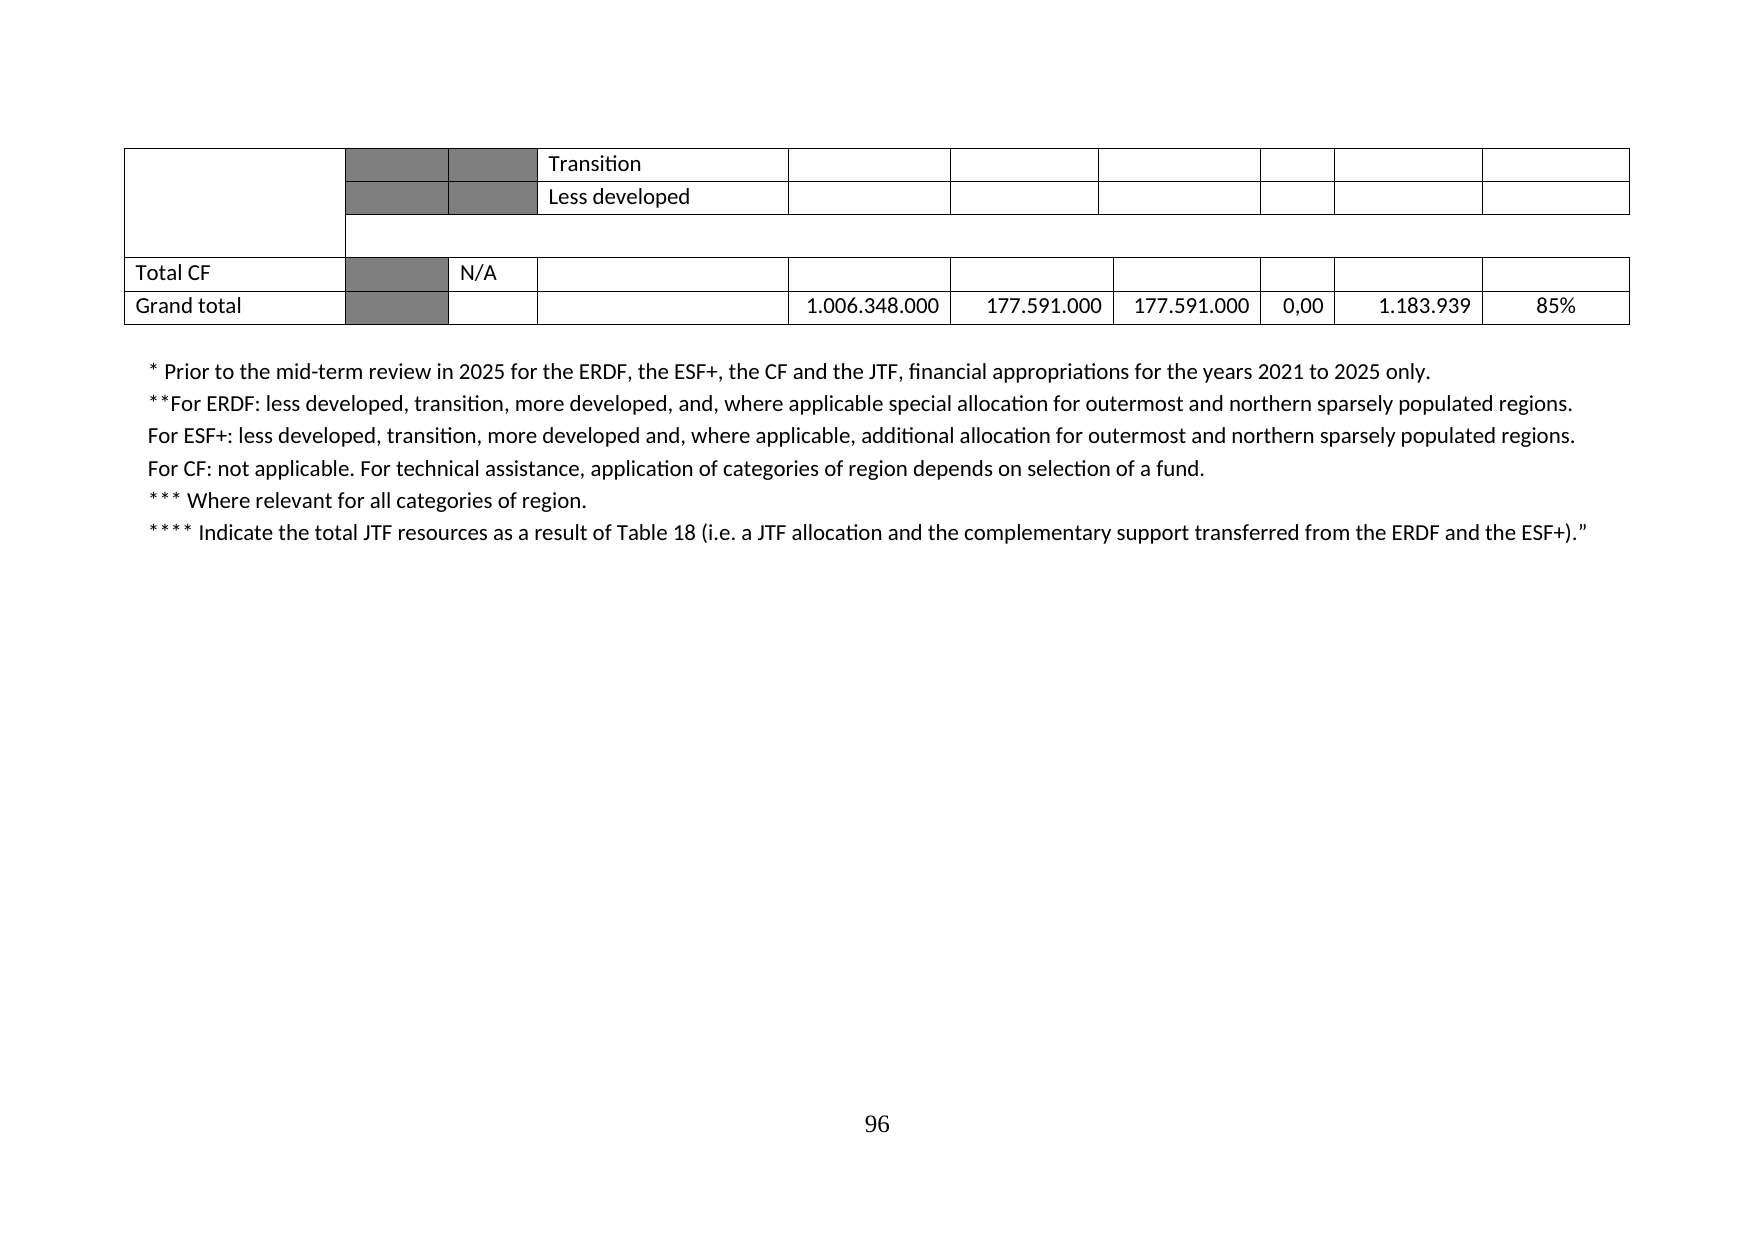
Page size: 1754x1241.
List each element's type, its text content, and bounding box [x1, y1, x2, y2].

text * Prior to the mid-term review in 2025 for the ERDF, the ESF+, the CF and the JTF, financial appropriations for the years 2021 to 2025 only. [148, 357, 1606, 385]
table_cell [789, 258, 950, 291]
text **** Indicate the total JTF resources as a result of Table 18 (i.e. a JTF allocation and the complementary support transferred from the ERDF and the ESF+).” [148, 518, 1606, 546]
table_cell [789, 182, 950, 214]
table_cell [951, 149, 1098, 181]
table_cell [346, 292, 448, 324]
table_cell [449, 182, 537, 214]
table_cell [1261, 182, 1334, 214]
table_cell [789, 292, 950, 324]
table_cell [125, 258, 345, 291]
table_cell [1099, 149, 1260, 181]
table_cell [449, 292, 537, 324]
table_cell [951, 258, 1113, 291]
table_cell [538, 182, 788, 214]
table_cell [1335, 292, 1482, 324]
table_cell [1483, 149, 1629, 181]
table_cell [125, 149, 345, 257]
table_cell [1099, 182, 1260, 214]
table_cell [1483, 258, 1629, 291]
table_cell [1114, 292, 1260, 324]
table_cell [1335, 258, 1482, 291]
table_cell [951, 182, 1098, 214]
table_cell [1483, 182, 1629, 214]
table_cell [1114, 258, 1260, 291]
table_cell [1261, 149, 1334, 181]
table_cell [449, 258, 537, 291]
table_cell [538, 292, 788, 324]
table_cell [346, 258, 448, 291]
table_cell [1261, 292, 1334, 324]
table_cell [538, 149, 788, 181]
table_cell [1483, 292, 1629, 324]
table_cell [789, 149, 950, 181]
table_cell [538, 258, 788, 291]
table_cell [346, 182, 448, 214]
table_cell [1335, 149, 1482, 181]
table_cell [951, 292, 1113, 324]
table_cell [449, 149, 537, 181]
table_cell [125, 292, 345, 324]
text **For ERDF: less developed, transition, more developed, and, where applicable special allocation for outermost and northern sparsely populated regions. For ESF+: less developed, transition, more developed and, where applicable, additional allocation for outermost and northern sparsely populated regions. For CF: not applicable. For technical assistance, application of categories of region depends on selection of a fund. [148, 389, 1606, 482]
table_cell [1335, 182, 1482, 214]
text *** Where relevant for all categories of region. [148, 486, 1606, 514]
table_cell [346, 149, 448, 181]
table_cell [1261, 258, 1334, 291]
